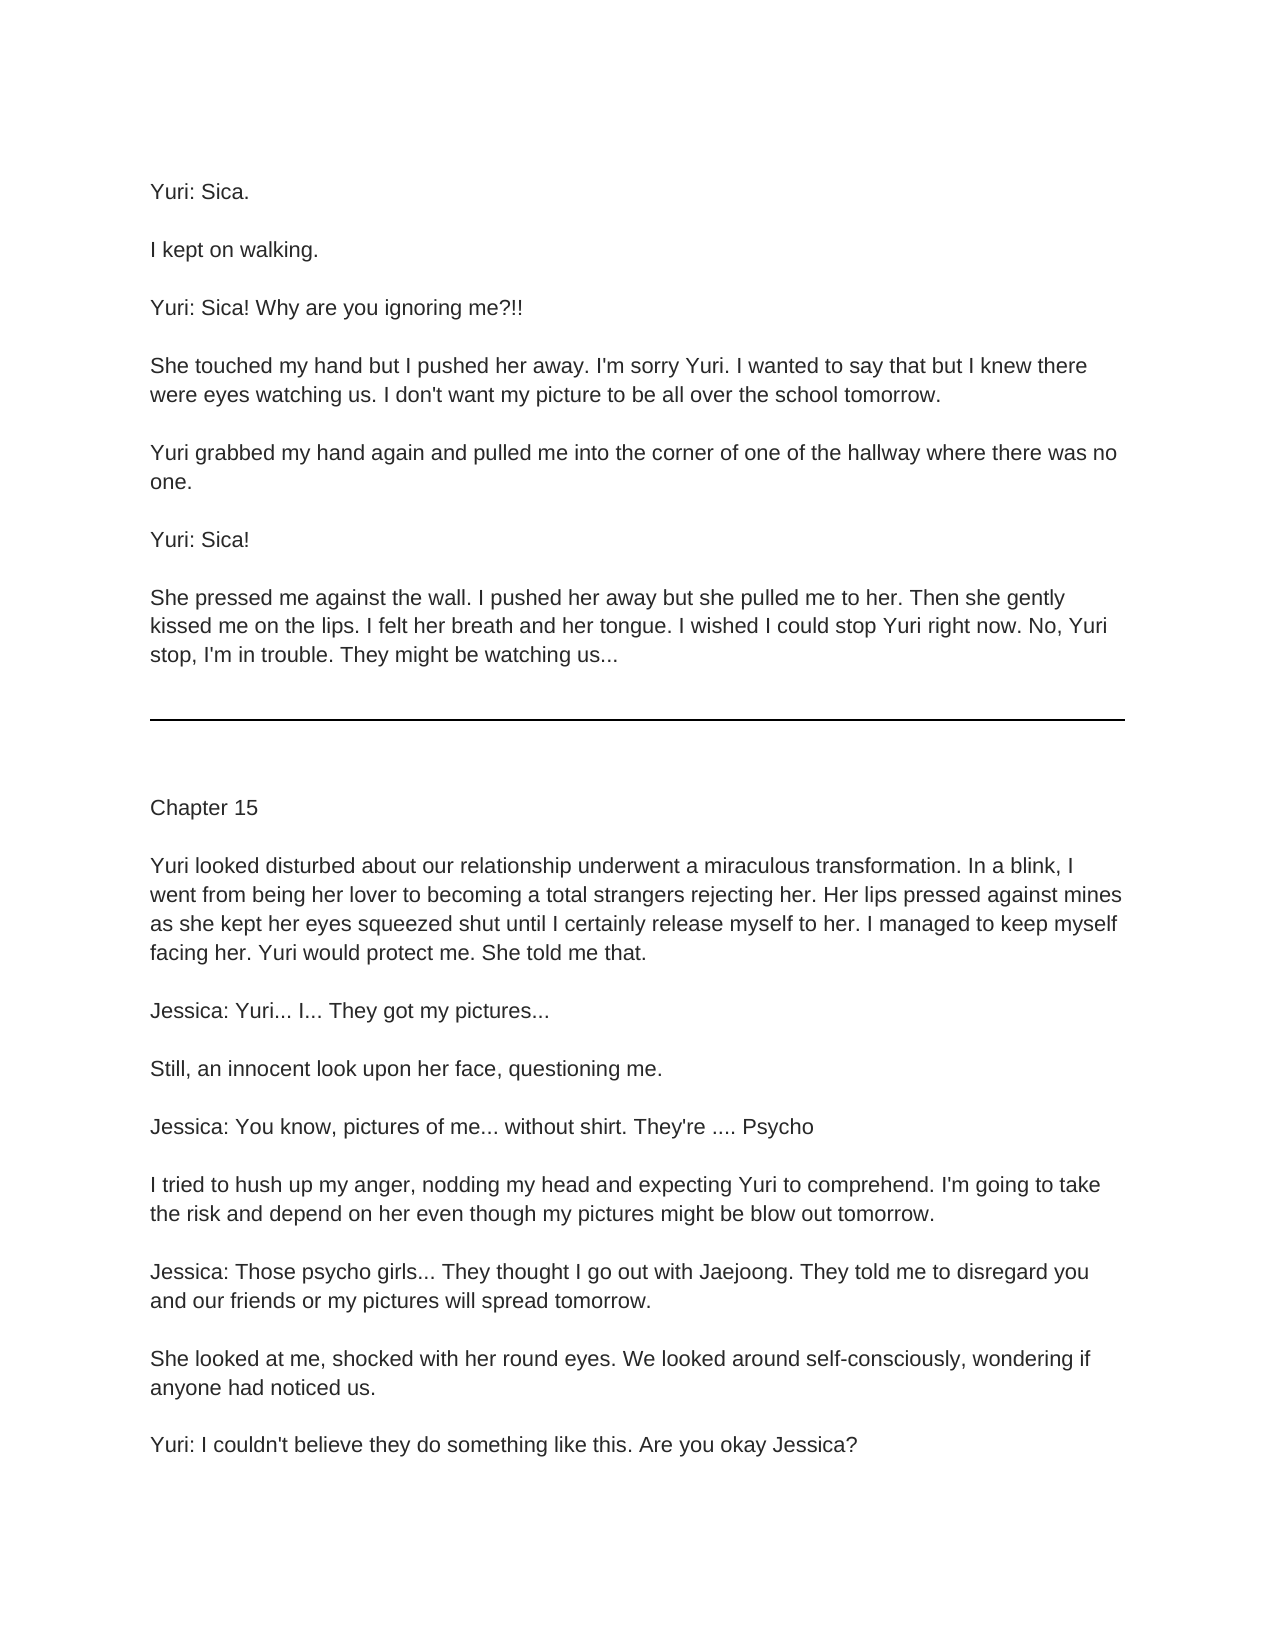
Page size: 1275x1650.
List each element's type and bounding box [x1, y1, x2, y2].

text [150, 150, 1125, 667]
text [150, 795, 1125, 1487]
